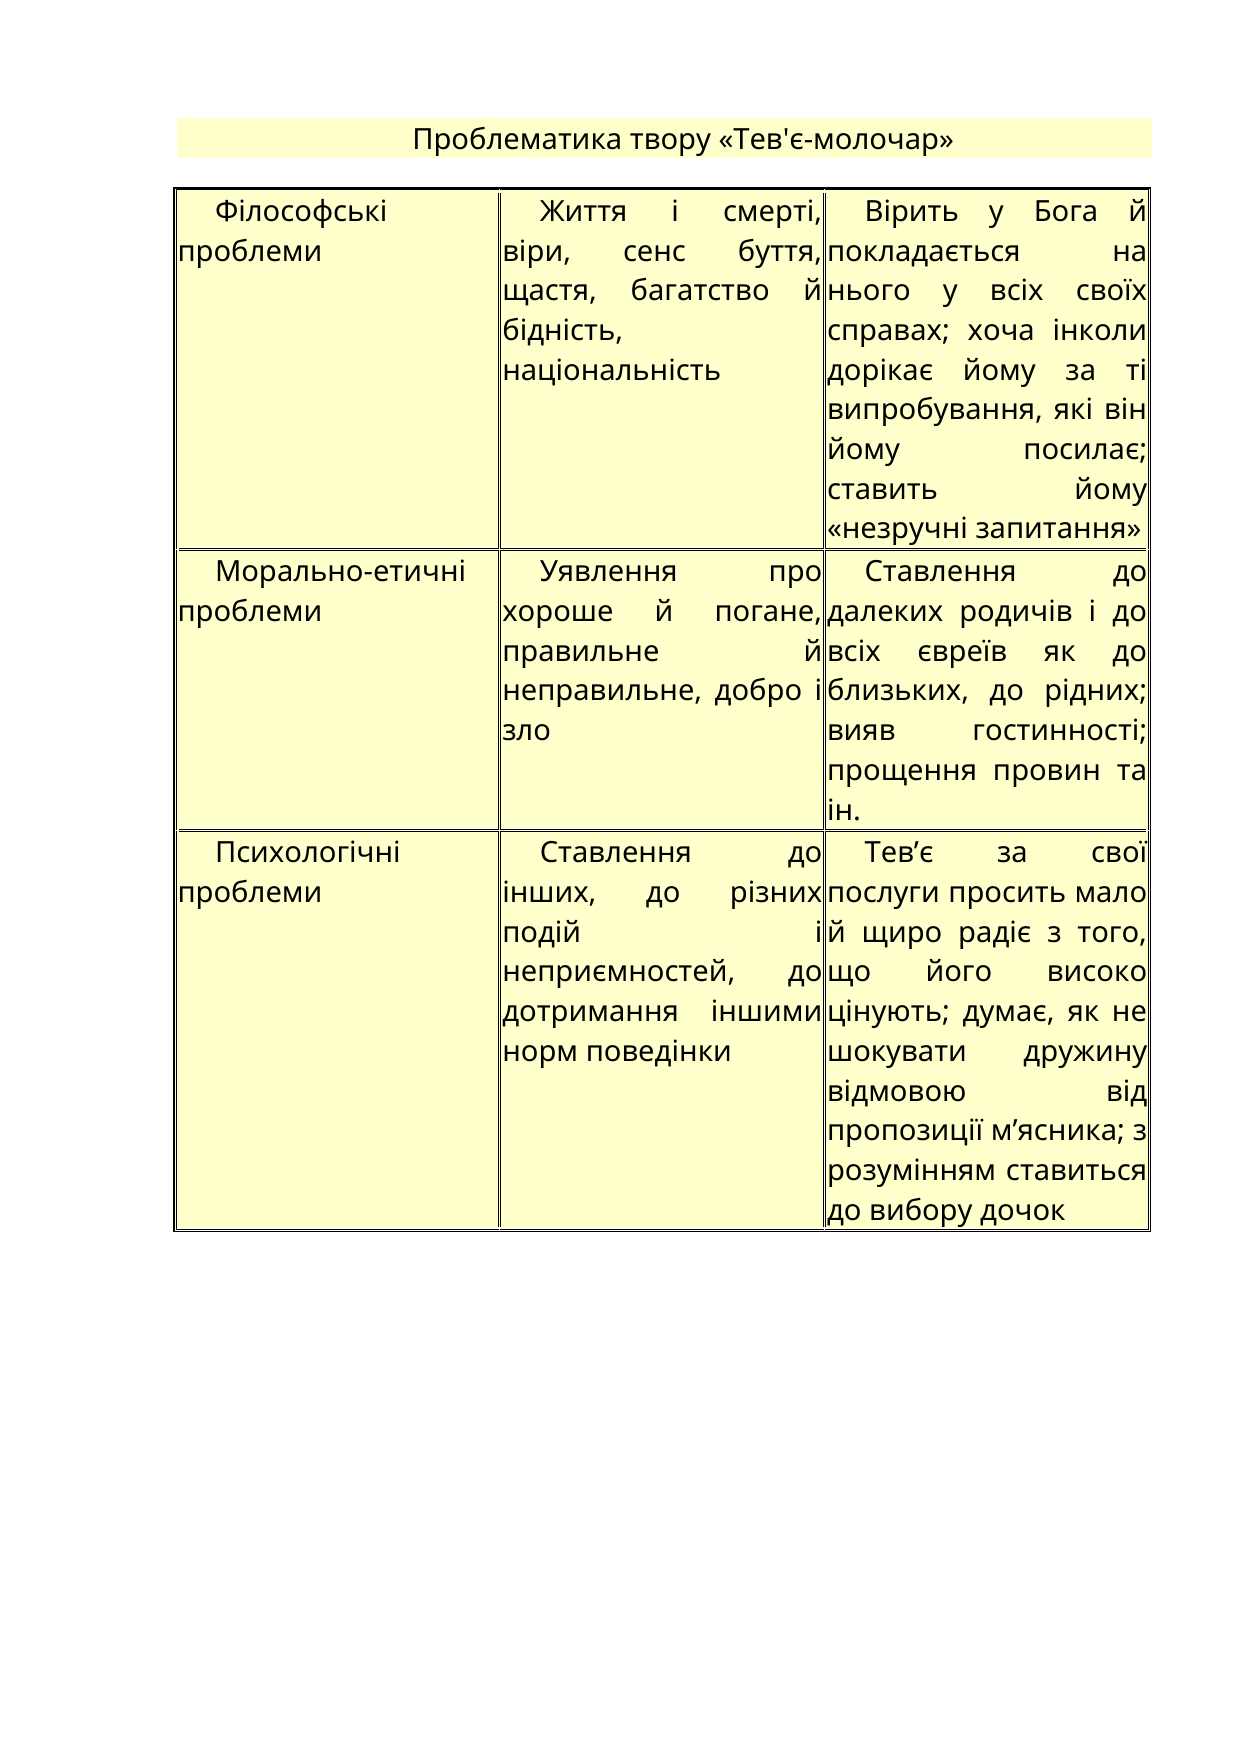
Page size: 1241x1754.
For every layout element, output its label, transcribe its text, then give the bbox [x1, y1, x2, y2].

table_cell Ставлення до далеких родичів і до всіх євреїв як до близьких, до рідних; вияв гостинності; прощення провин та ін. [826, 548, 1148, 828]
table_cell Психологічні проблеми [177, 829, 500, 1228]
table_cell Тев’є за свої послуги просить мало й щиро радіє з того, що його високо цінують; думає, як не шокувати дружину відмовою від пропозиції м’ясника; з розумінням ставиться до вибору дочок [825, 829, 1148, 1228]
table_cell Ставлення до інших, до різних подій і неприємностей, до дотримання іншими норм поведінки [500, 832, 824, 1228]
table_cell Морально-етичні проблеми [177, 548, 498, 828]
table_header Філософські проблеми [177, 190, 500, 547]
table_header Життя і смерті, віри, сенс буття, щастя, багатство й бідність, національність [500, 190, 824, 547]
text Проблематика твору «Тев'є-молочар» [177, 118, 1152, 158]
table_cell Уявлення про хороше й погане, правильне й неправильне, добро і зло [501, 551, 823, 828]
table_header Вірить у Бога й покладається на нього у всіх своїх справах; хоча інколи дорікає йому за ті випробування, які він йому посилає; ставить йому «незручні запитання» [825, 190, 1148, 547]
